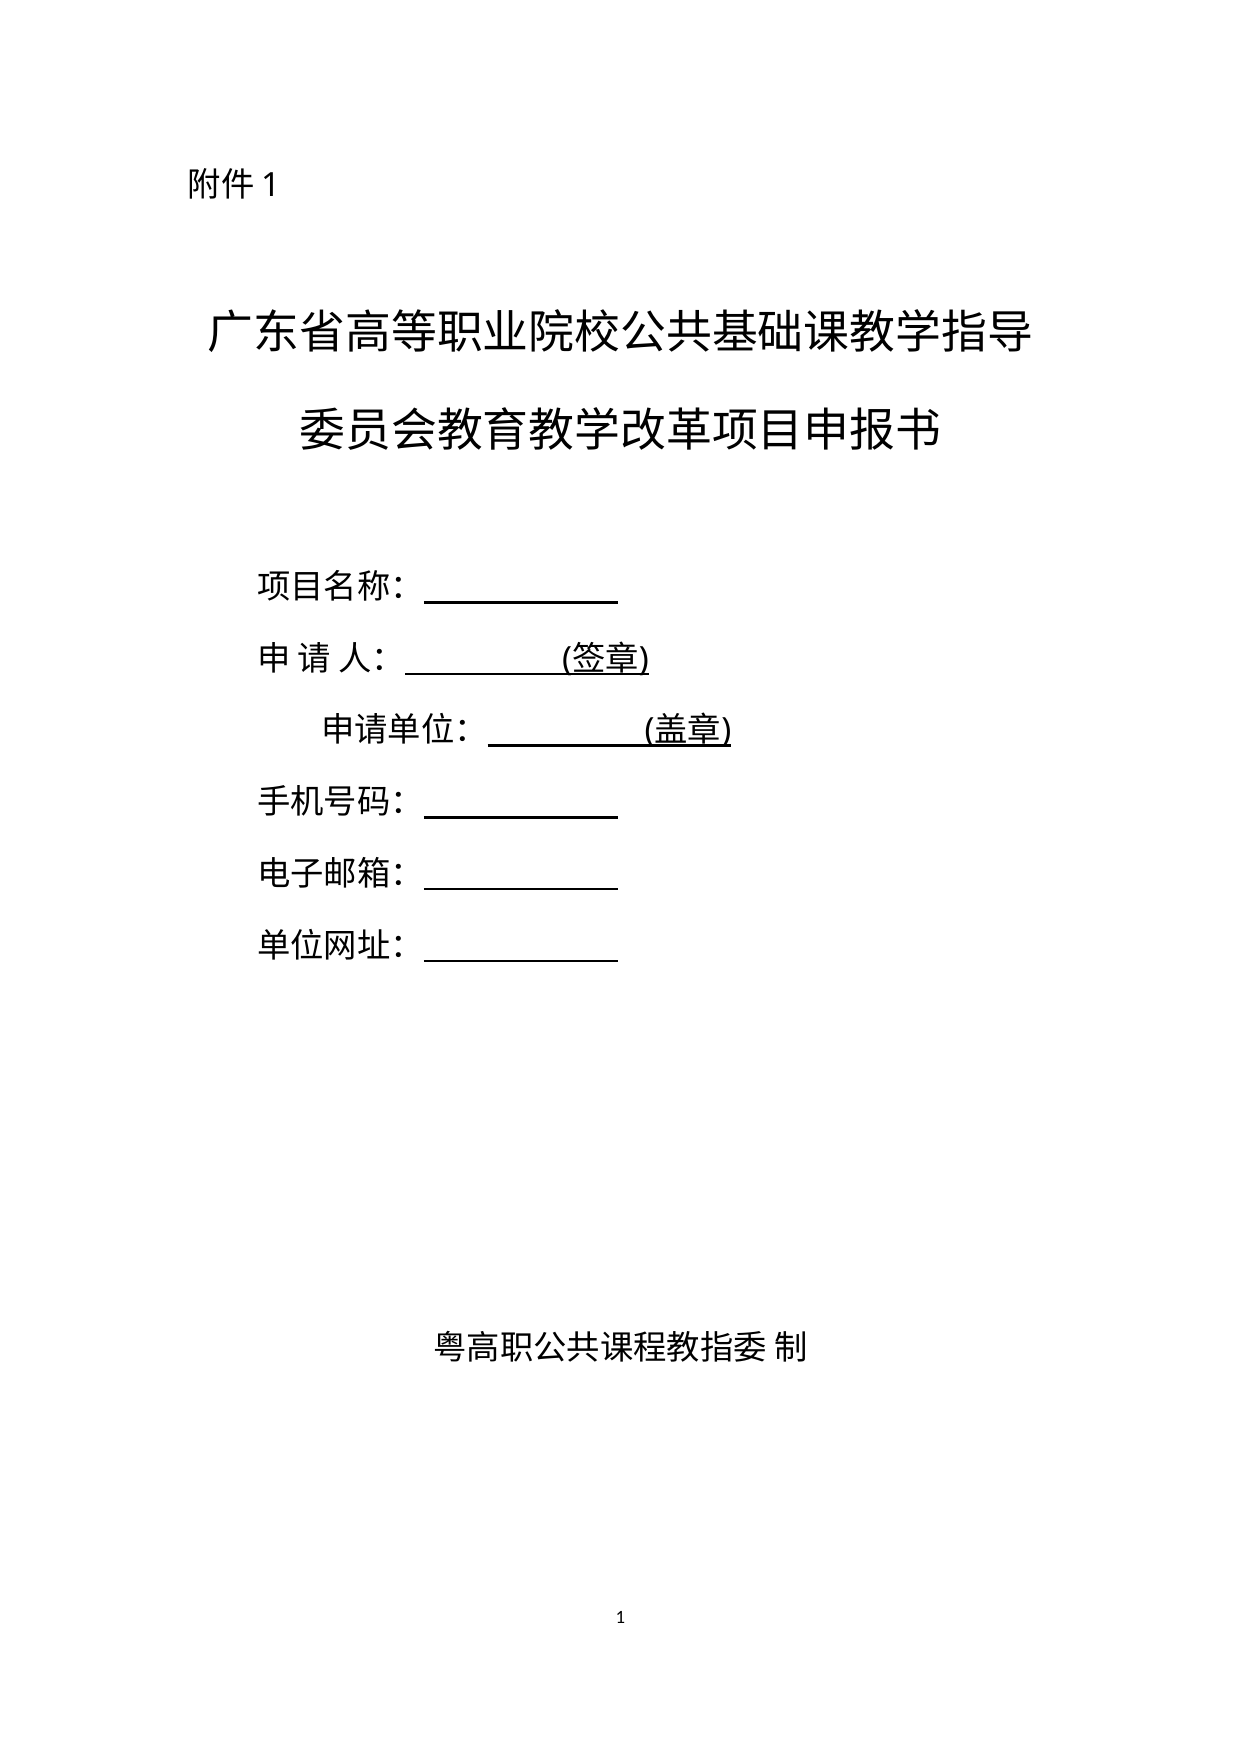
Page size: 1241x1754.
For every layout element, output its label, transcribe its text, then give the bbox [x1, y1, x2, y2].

text 项目名称： [187, 553, 1053, 608]
text 申 请 人： (签章) [187, 624, 1053, 680]
text 广东省高等职业院校公共基础课教学指导委员会教育教学改革项目申报书 [187, 280, 1053, 475]
text 附件1 [187, 150, 1053, 215]
text 粤高职公共课程教指委 制 [187, 1314, 1053, 1369]
text 手机号码： [187, 768, 1053, 823]
text 单位网址： [187, 911, 1053, 967]
text 电子邮箱： [187, 839, 1053, 895]
text 申请单位： (盖章) [187, 696, 1053, 752]
